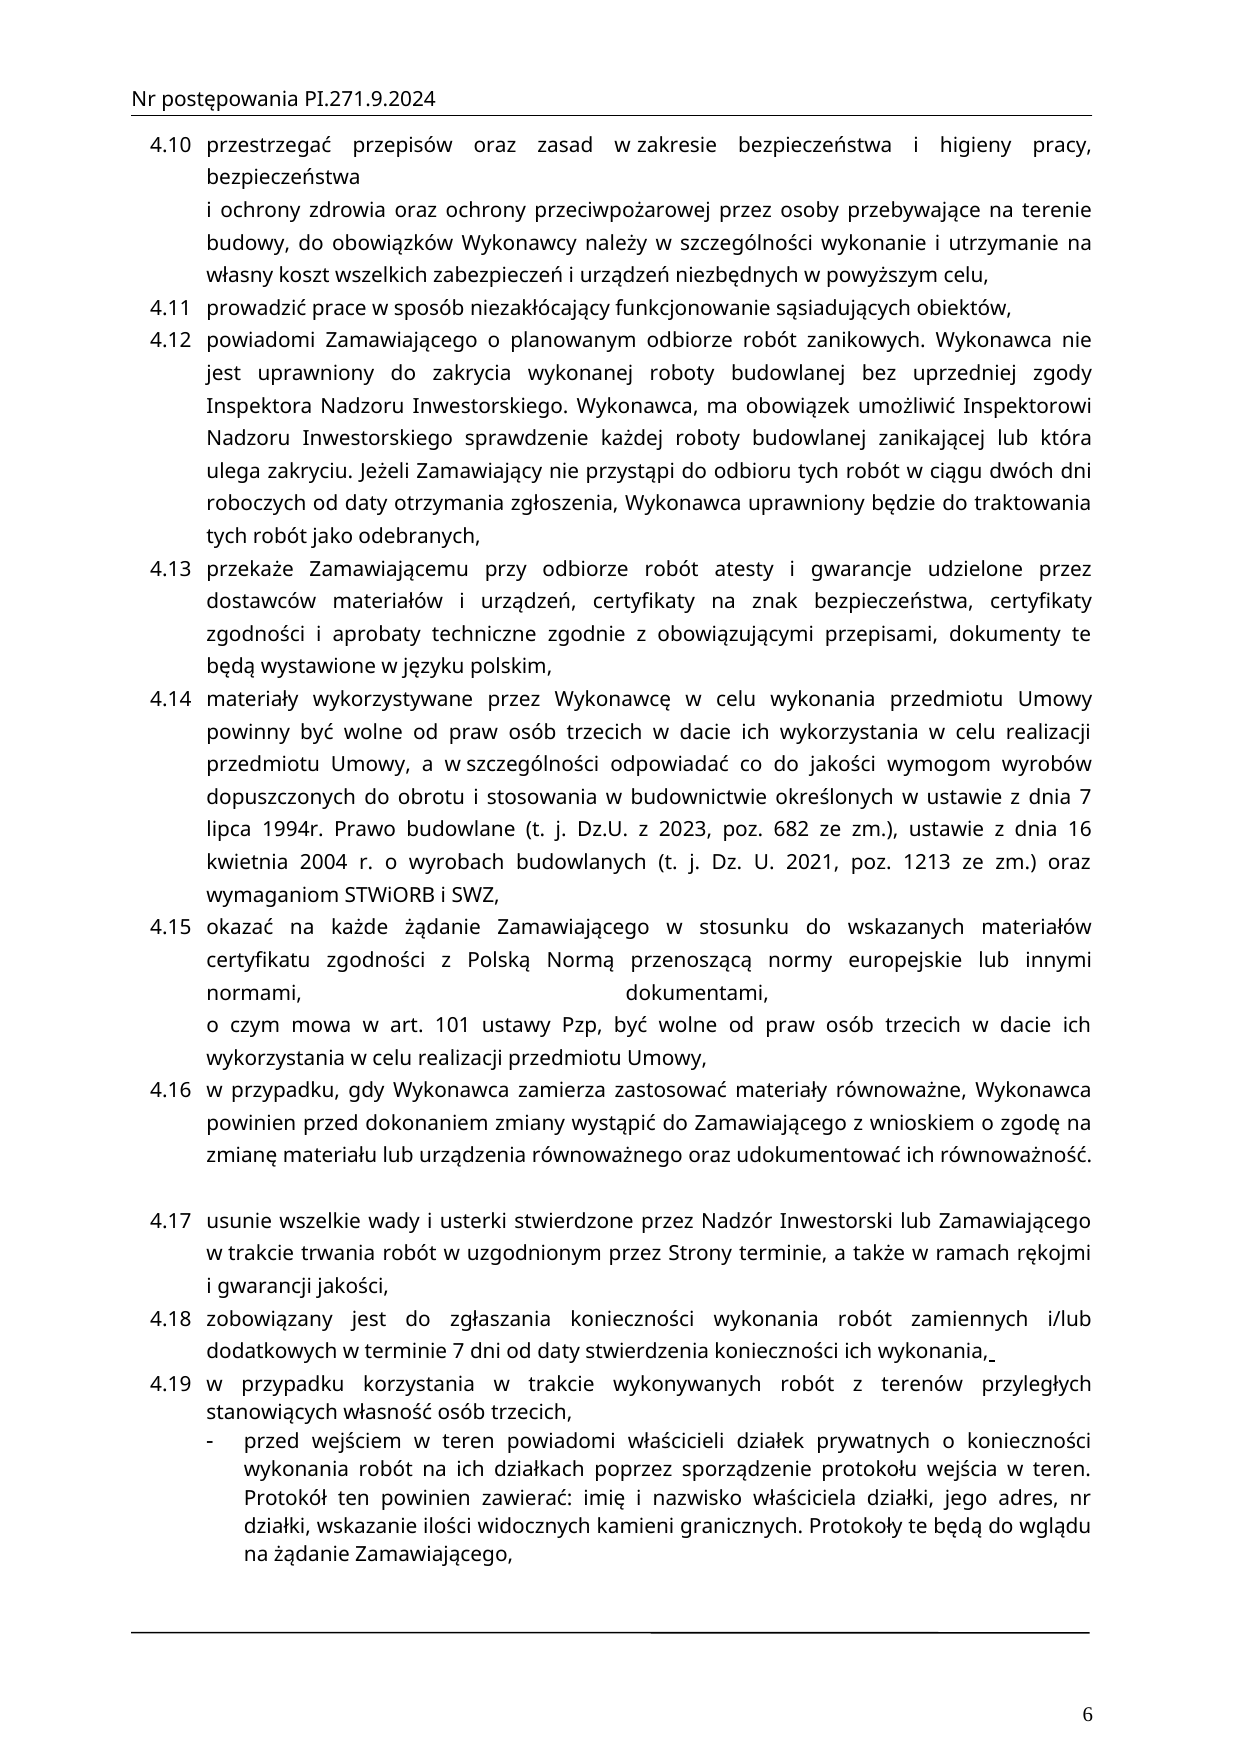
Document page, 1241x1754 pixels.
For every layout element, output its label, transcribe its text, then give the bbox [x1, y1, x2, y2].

list przekaże Zamawiającemu przy odbiorze robót atesty i gwarancje udzielone przez dostawców materiałów i urządzeń, certyfikaty na znak bezpieczeństwa, certyfikaty zgodności i aprobaty techniczne zgodnie z obowiązującymi przepisami, dokumenty te będą wystawione w języku polskim, [150, 554, 1092, 680]
list w przypadku korzystania w trakcie wykonywanych robót z terenów przyległych stanowiących własność osób trzecich, [150, 1369, 1092, 1426]
list usunie wszelkie wady i usterki stwierdzone przez Nadzór Inwestorski lub Zamawiającego w trakcie trwania robót w uzgodnionym przez Strony terminie, a także w ramach rękojmi i gwarancji jakości, [150, 1206, 1092, 1299]
list materiały wykorzystywane przez Wykonawcę w celu wykonania przedmiotu Umowy powinny być wolne od praw osób trzecich w dacie ich wykorzystania w celu realizacji przedmiotu Umowy, a w szczególności odpowiadać co do jakości wymogom wyrobów dopuszczonych do obrotu i stosowania w budownictwie określonych w ustawie z dnia 7 lipca 1994r. Prawo budowlane (t. j. Dz.U. z 2023, poz. 682 ze zm.), ustawie z dnia 16 kwietnia 2004 r. o wyrobach budowlanych (t. j. Dz. U. 2021, poz. 1213 ze zm.) oraz wymaganiom STWiORB i SWZ, [150, 684, 1092, 908]
list przestrzegać przepisów oraz zasad w zakresie bezpieczeństwa i higieny pracy, bezpieczeństwa i ochrony zdrowia oraz ochrony przeciwpożarowej przez osoby przebywające na terenie budowy, do obowiązków Wykonawcy należy w szczególności wykonanie i utrzymanie na własny koszt wszelkich zabezpieczeń i urządzeń niezbędnych w powyższym celu, [150, 130, 1092, 289]
list okazać na każde żądanie Zamawiającego w stosunku do wskazanych materiałów certyfikatu zgodności z Polską Normą przenoszącą normy europejskie lub innymi normami, dokumentami, o czym mowa w art. 101 ustawy Pzp, być wolne od praw osób trzecich w dacie ich wykorzystania w celu realizacji przedmiotu Umowy, [150, 912, 1092, 1071]
list prowadzić prace w sposób niezakłócający funkcjonowanie sąsiadujących obiektów, [150, 293, 1092, 321]
list przed wejściem w teren powiadomi właścicieli działek prywatnych o konieczności wykonania robót na ich działkach poprzez sporządzenie protokołu wejścia w teren. Protokół ten powinien zawierać: imię i nazwisko właściciela działki, jego adres, nr działki, wskazanie ilości widocznych kamieni granicznych. Protokoły te będą do wglądu na żądanie Zamawiającego, [206, 1426, 1092, 1568]
list powiadomi Zamawiającego o planowanym odbiorze robót zanikowych. Wykonawca nie jest uprawniony do zakrycia wykonanej roboty budowlanej bez uprzedniej zgody Inspektora Nadzoru Inwestorskiego. Wykonawca, ma obowiązek umożliwić Inspektorowi Nadzoru Inwestorskiego sprawdzenie każdej roboty budowlanej zanikającej lub która ulega zakryciu. Jeżeli Zamawiający nie przystąpi do odbioru tych robót w ciągu dwóch dni roboczych od daty otrzymania zgłoszenia, Wykonawca uprawniony będzie do traktowania tych robót jako odebranych, [150, 326, 1092, 549]
list zobowiązany jest do zgłaszania konieczności wykonania robót zamiennych i/lub dodatkowych w terminie 7 dni od daty stwierdzenia konieczności ich wykonania, [150, 1304, 1092, 1365]
list w przypadku, gdy Wykonawca zamierza zastosować materiały równoważne, Wykonawca powinien przed dokonaniem zmiany wystąpić do Zamawiającego z wnioskiem o zgodę na zmianę materiału lub urządzenia równoważnego oraz udokumentować ich równoważność. [150, 1075, 1092, 1202]
